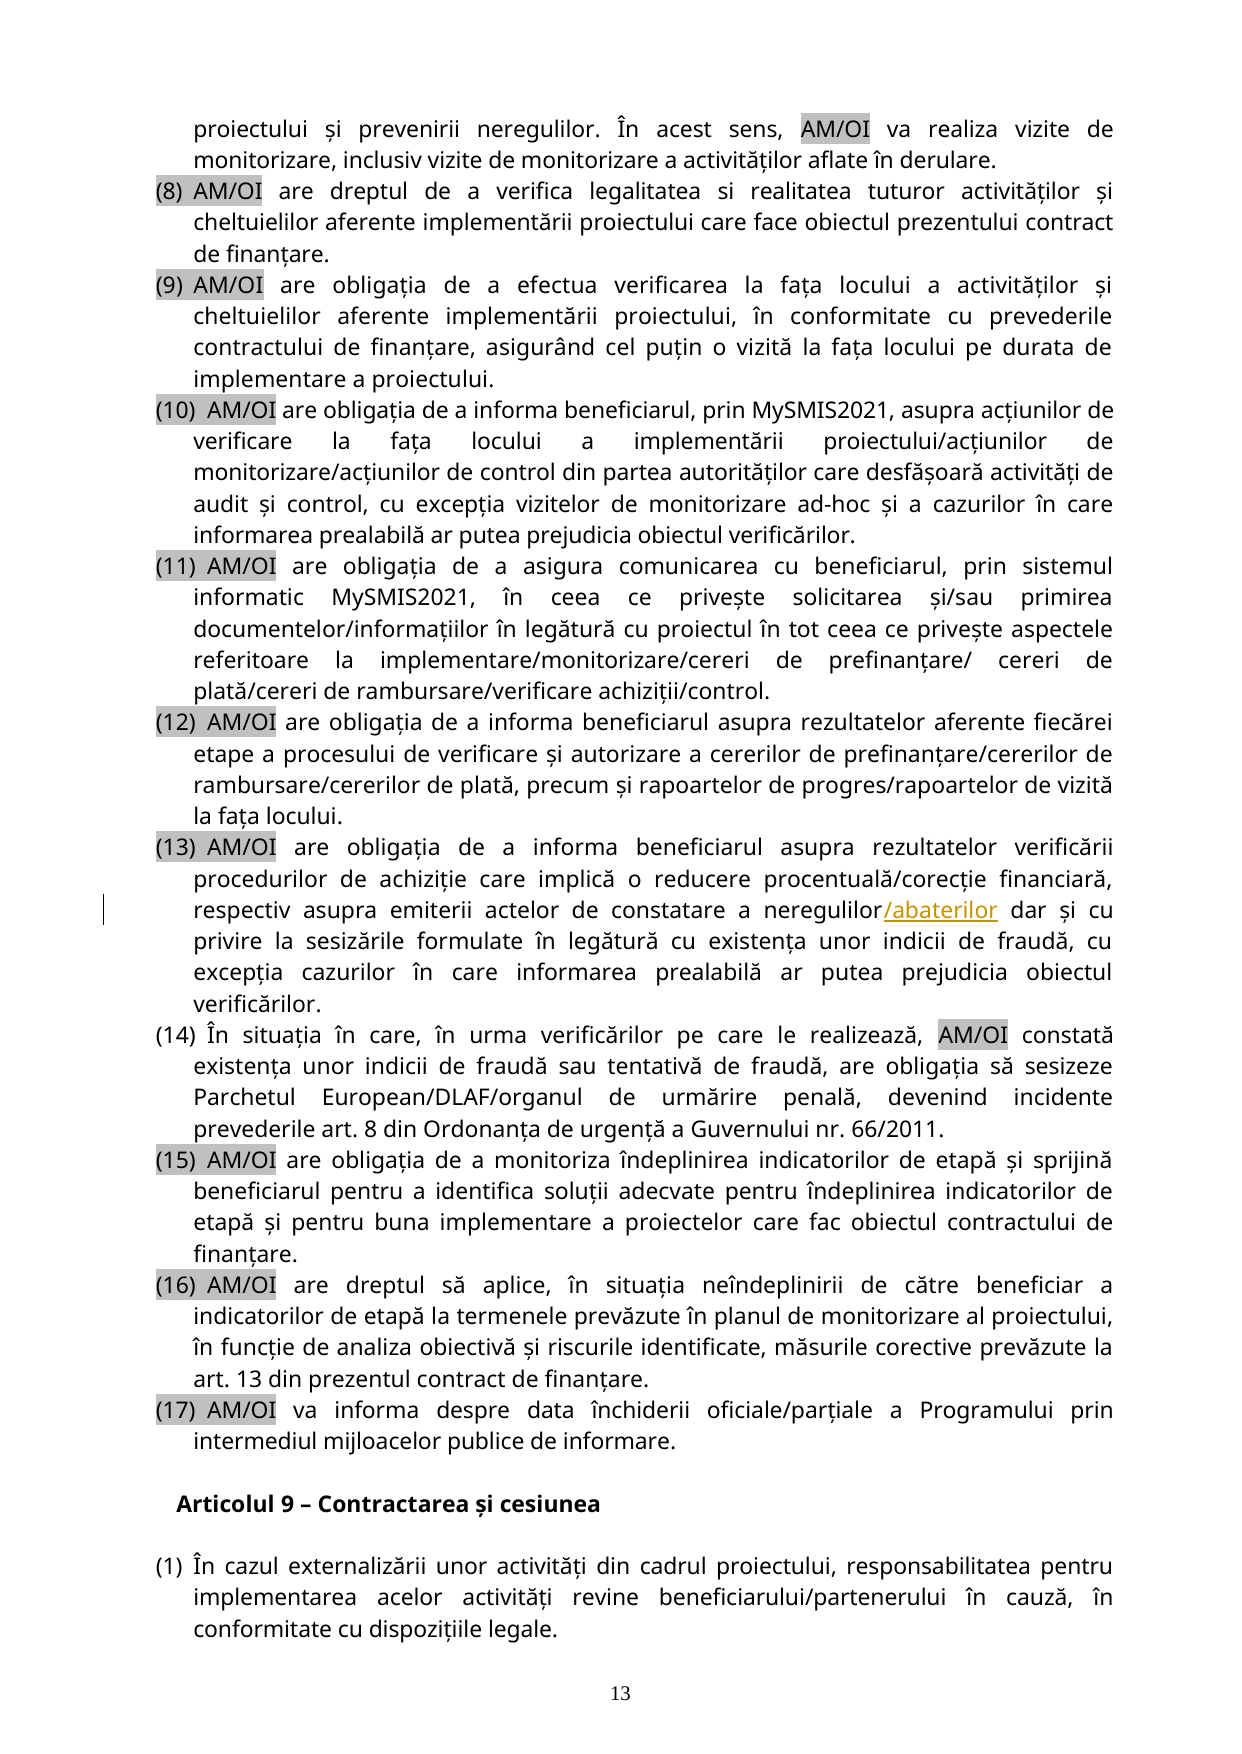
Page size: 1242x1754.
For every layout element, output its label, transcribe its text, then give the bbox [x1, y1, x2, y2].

list AM/OI are dreptul de a verifica legalitatea si realitatea tuturor activităților și cheltuielilor aferente implementării proiectului care face obiectul prezentului contract de finanțare. [156, 175, 1114, 269]
list AM/OI are obligația de a informa beneficiarul asupra rezultatelor aferente fiecărei etape a procesului de verificare și autorizare a cererilor de prefinanțare/cererilor de rambursare/cererilor de plată, precum și rapoartelor de progres/rapoartelor de vizită la fața locului. [156, 706, 1114, 831]
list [156, 112, 1114, 175]
list AM/OI va informa despre data închiderii oficiale/parţiale a Programului prin intermediul mijloacelor publice de informare. [156, 1394, 1114, 1456]
list În cazul externalizării unor activități din cadrul proiectului, responsabilitatea pentru implementarea acelor activități revine beneficiarului/partenerului în cauză, în conformitate cu dispozițiile legale. [156, 1550, 1114, 1644]
list AM/OI are obligația de a informa beneficiarul, prin MySMIS2021, asupra acțiunilor de verificare la fața locului a implementării proiectului/acțiunilor de monitorizare/acțiunilor de control din partea autorităților care desfășoară activități de audit și control, cu excepția vizitelor de monitorizare ad-hoc și a cazurilor în care informarea prealabilă ar putea prejudicia obiectul verificărilor. [156, 394, 1114, 550]
list AM/OI are obligația de a monitoriza îndeplinirea indicatorilor de etapă și sprijină beneficiarul pentru a identifica soluții adecvate pentru îndeplinirea indicatorilor de etapă și pentru buna implementare a proiectelor care fac obiectul contractului de finanțare. [156, 1144, 1114, 1269]
list În situația în care, în urma verificărilor pe care le realizează, AM/OI constată existența unor indicii de fraudă sau tentativă de fraudă, are obligația să sesizeze Parchetul European/DLAF/organul de urmărire penală, devenind incidente prevederile art. 8 din Ordonanța de urgență a Guvernului nr. 66/2011. [156, 1019, 1114, 1144]
list AM/OI are obligația de a efectua verificarea la fața locului a activităților și cheltuielilor aferente implementării proiectului, în conformitate cu prevederile contractului de finanțare, asigurând cel puțin o vizită la fața locului pe durata de implementare a proiectului. [156, 269, 1114, 394]
list AM/OI are obligația de a asigura comunicarea cu beneficiarul, prin sistemul informatic MySMIS2021, în ceea ce privește solicitarea și/sau primirea documentelor/informațiilor în legătură cu proiectul în tot ceea ce privește aspectele referitoare la implementare/monitorizare/cereri de prefinanțare/ cereri de plată/cereri de rambursare/verificare achiziții/control. [156, 550, 1114, 706]
list AM/OI are dreptul să aplice, în situația neîndeplinirii de către beneficiar a indicatorilor de etapă la termenele prevăzute în planul de monitorizare al proiectului, în funcție de analiza obiectivă și riscurile identificate, măsurile corective prevăzute la art. 13 din prezentul contract de finanțare. [156, 1269, 1114, 1394]
text Articolul 9 – Contractarea și cesiunea [118, 1487, 1122, 1519]
list AM/OI are obligația de a informa beneficiarul asupra rezultatelor verificării procedurilor de achiziție care implică o reducere procentuală/corecție financiară, respectiv asupra emiterii actelor de constatare a neregulilor dar și cu privire la sesizările formulate în legătură cu existența unor indicii de fraudă, cu excepția cazurilor în care informarea prealabilă ar putea prejudicia obiectul verificărilor. [156, 831, 1114, 1019]
